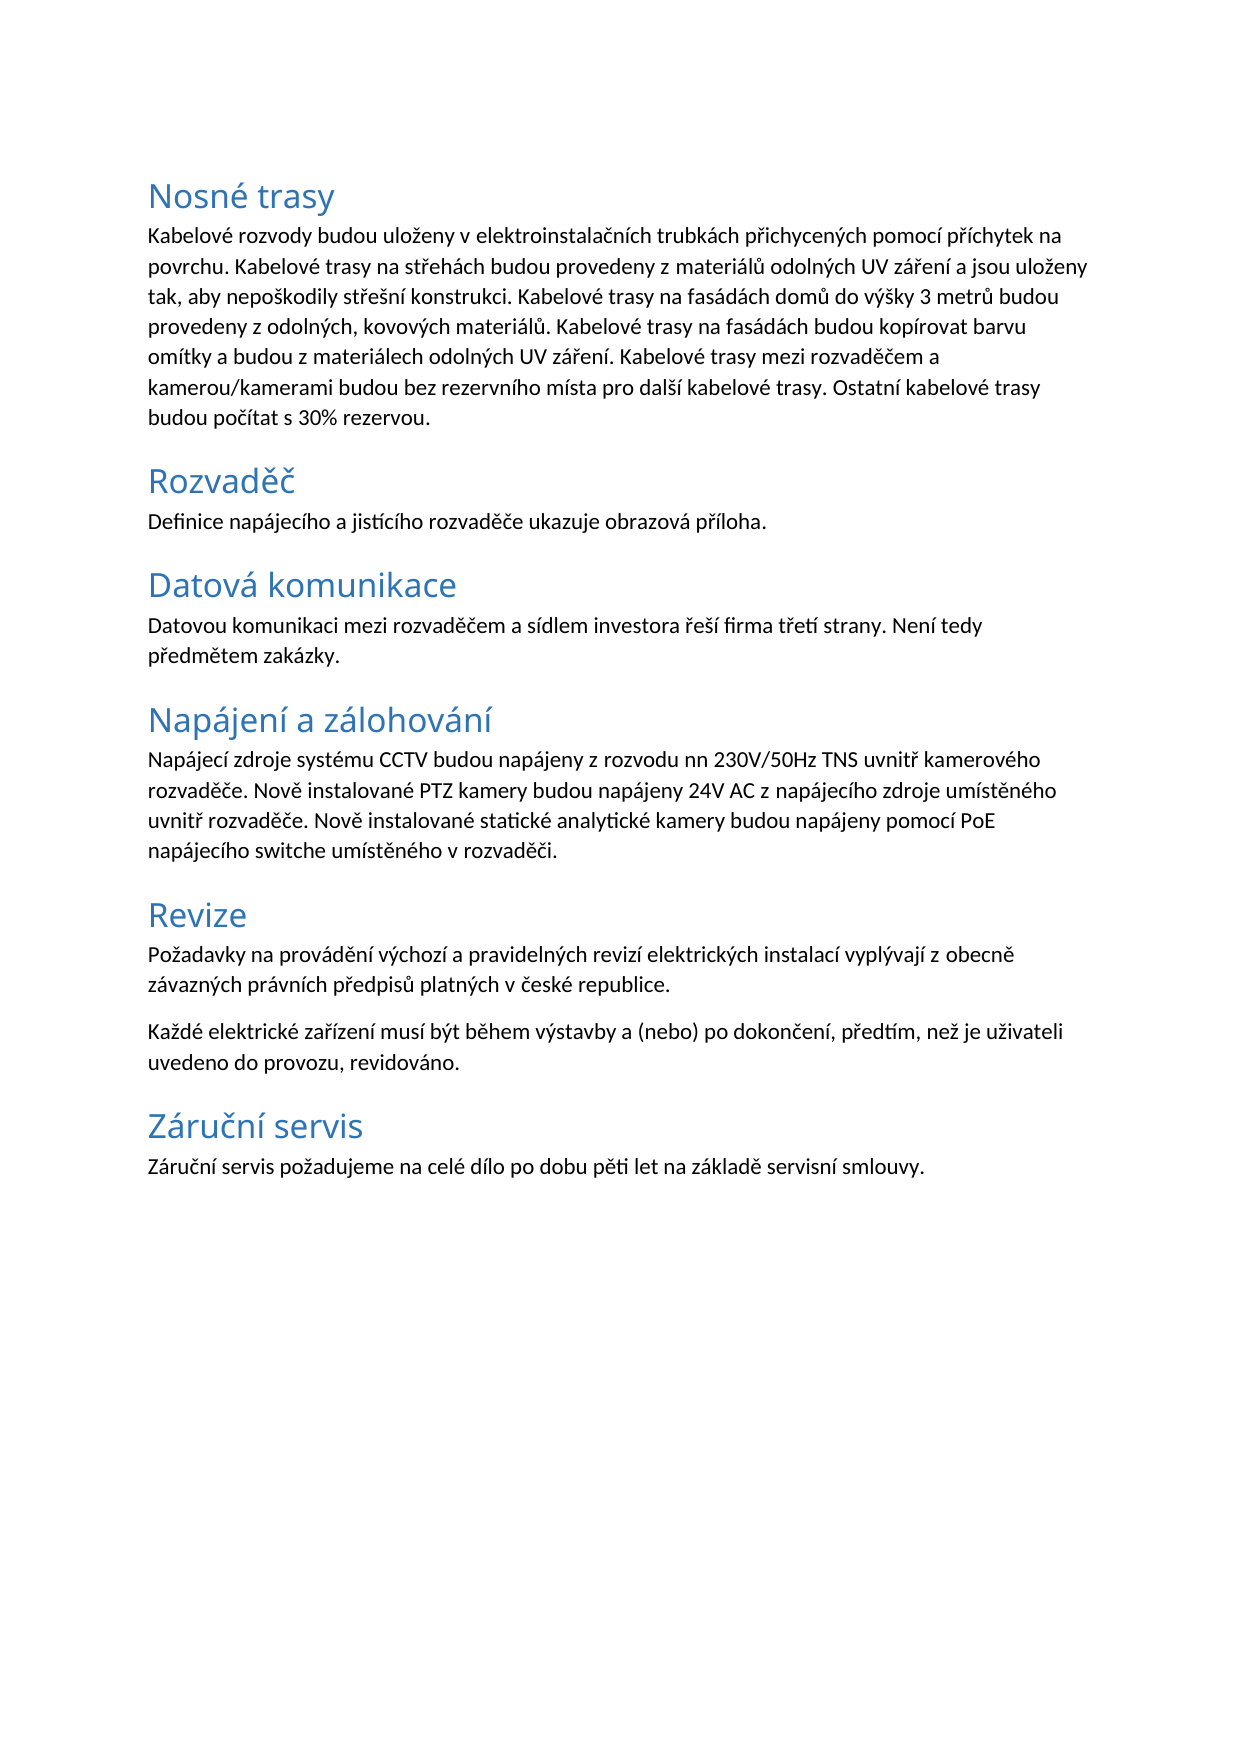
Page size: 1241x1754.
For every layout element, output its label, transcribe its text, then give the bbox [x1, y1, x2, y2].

subtitle Datová komunikace [148, 562, 1093, 608]
subtitle Rozvaděč [148, 458, 1093, 503]
subtitle Nosné trasy [148, 173, 1093, 218]
text Napájecí zdroje systému CCTV budou napájeny z rozvodu nn 230V/50Hz TNS uvnitř kamerového rozvaděče. Nově instalované PTZ kamery budou napájeny 24V AC z napájecího zdroje umístěného uvnitř rozvaděče. Nově instalované statické analytické kamery budou napájeny pomocí PoE napájecího switche umístěného v rozvaděči. [148, 746, 1093, 864]
text Definice napájecího a jistícího rozvaděče ukazuje obrazová příloha. [148, 507, 1093, 535]
text Každé elektrické zařízení musí být během výstavby a (nebo) po dokončení, předtím, než je uživateli uvedeno do provozu, revidováno. [148, 1017, 1093, 1076]
text Záruční servis požadujeme na celé dílo po dobu pěti let na základě servisní smlouvy. [148, 1152, 1093, 1180]
subtitle Revize [148, 891, 1093, 937]
text Datovou komunikaci mezi rozvaděčem a sídlem investora řeší firma třetí strany. Není tedy předmětem zakázky. [148, 611, 1093, 669]
subtitle Napájení a zálohování [148, 697, 1093, 742]
subtitle Záruční servis [148, 1103, 1093, 1148]
text Kabelové rozvody budou uloženy v elektroinstalačních trubkách přichycených pomocí příchytek na povrchu. Kabelové trasy na střehách budou provedeny z materiálů odolných UV záření a jsou uloženy tak, aby nepoškodily střešní konstrukci. Kabelové trasy na fasádách domů do výšky 3 metrů budou provedeny z odolných, kovových materiálů. Kabelové trasy na fasádách budou kopírovat barvu omítky a budou z materiálech odolných UV záření. Kabelové trasy mezi rozvaděčem a kamerou/kamerami budou bez rezervního místa pro další kabelové trasy. Ostatní kabelové trasy budou počítat s 30% rezervou. [148, 222, 1093, 431]
text Požadavky na provádění výchozí a pravidelných revizí elektrických instalací vyplývají z obecně závazných právních předpisů platných v české republice. [148, 940, 1093, 998]
